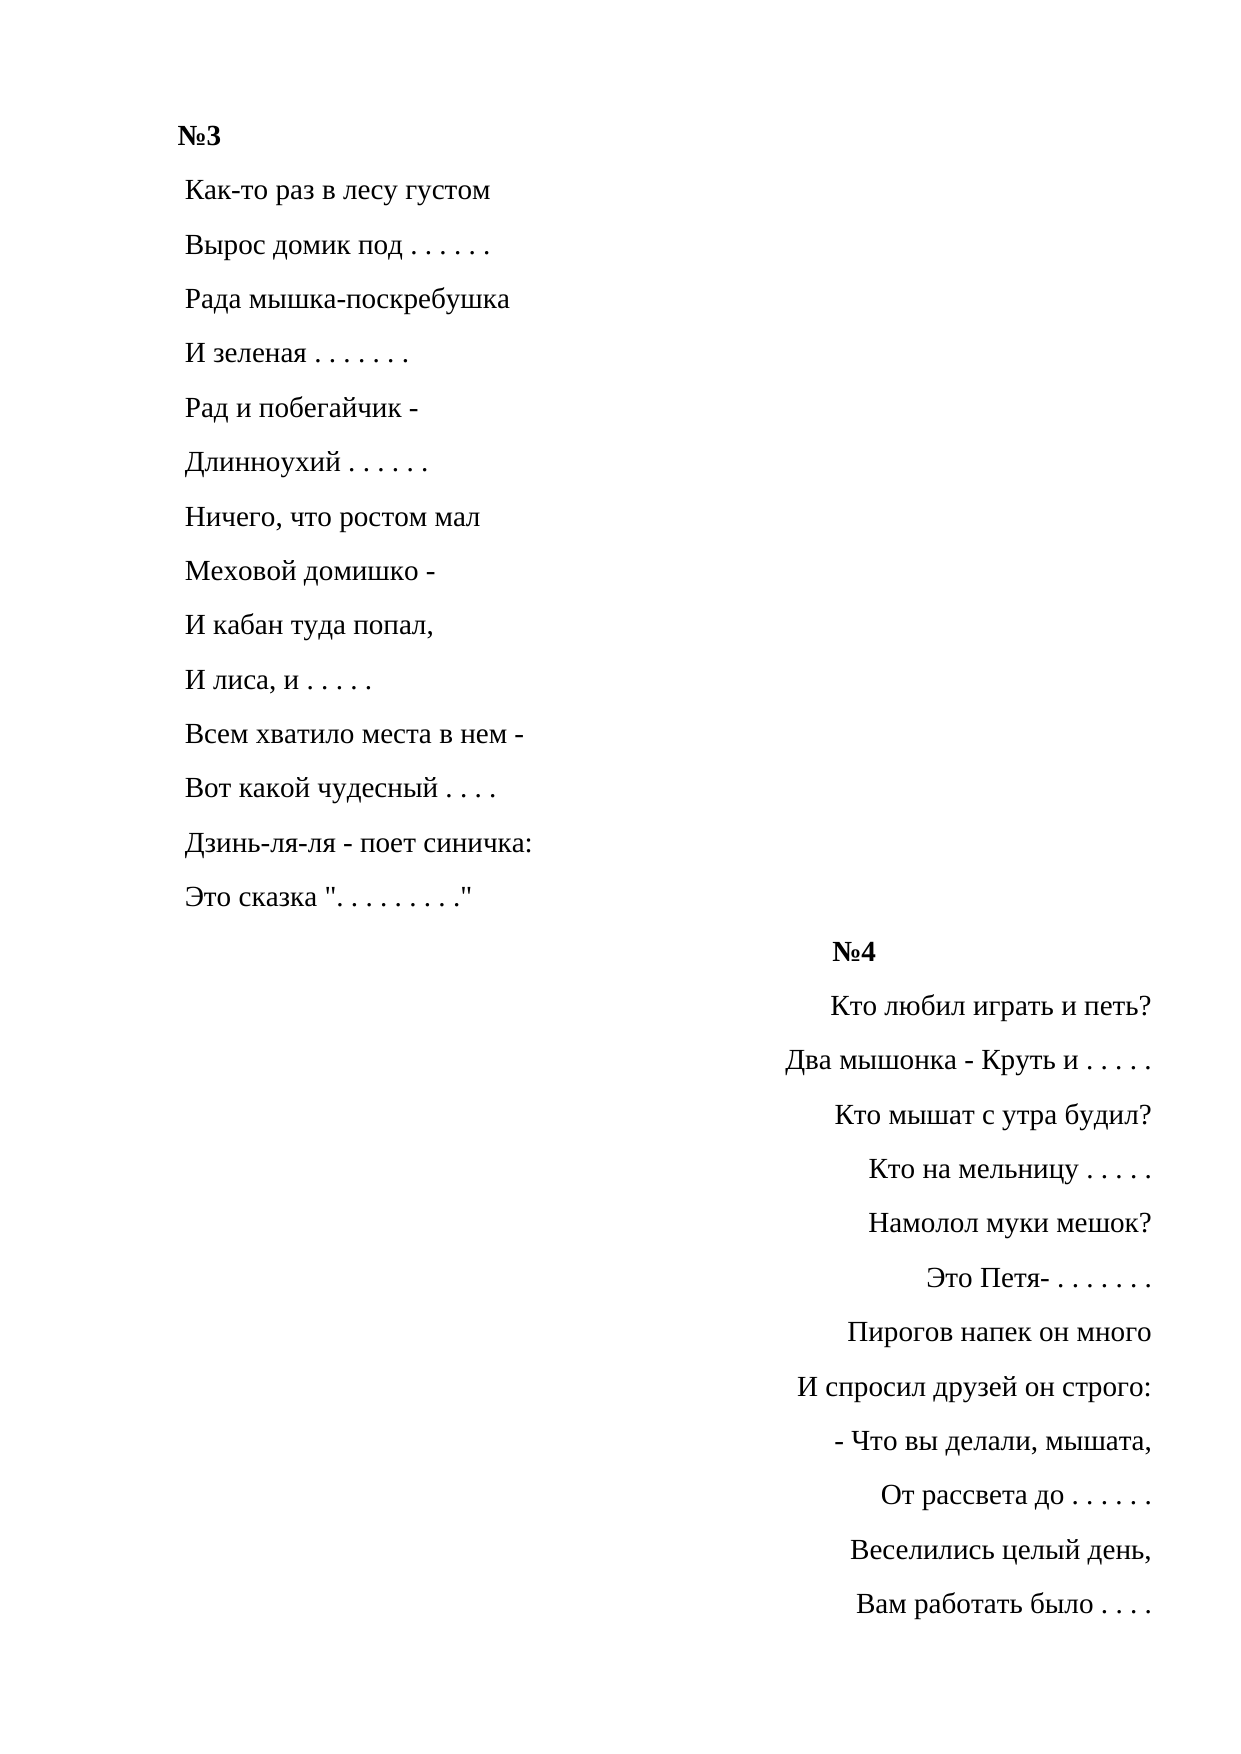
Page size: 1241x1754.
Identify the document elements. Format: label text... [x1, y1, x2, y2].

text От рассвета до . . . . . . [177, 1477, 1152, 1511]
text И зеленая . . . . . . . [177, 336, 1152, 369]
text Два мышонка - Круть и . . . . . [177, 1042, 1152, 1076]
text Меховой домишко - [177, 553, 1152, 587]
text Намолол муки мешок? [177, 1206, 1152, 1239]
text Кто любил играть и петь? [177, 988, 1152, 1022]
text И кабан туда попал, [177, 607, 1152, 641]
text Дзинь-ля-ля - поет синичка: [177, 825, 1152, 858]
text Ничего, что ростом мал [177, 499, 1152, 532]
text Пирогов напек он много [177, 1314, 1152, 1348]
text Рада мышка-поскребушка [177, 281, 1152, 315]
text №3 [177, 118, 1152, 152]
text И спросил друзей он строго: [177, 1369, 1152, 1402]
text Длинноухий . . . . . . [177, 444, 1152, 478]
text Всем хватило места в нем - [177, 716, 1152, 750]
text Вам работать было . . . . [177, 1586, 1152, 1620]
text Кто мышат с утра будил? [177, 1097, 1152, 1130]
text Кто на мельницу . . . . . [177, 1151, 1152, 1185]
text Вырос домик под . . . . . . [177, 227, 1152, 260]
text Веселились целый день, [177, 1532, 1152, 1565]
text Как-то раз в лесу густом [177, 172, 1152, 206]
text Это сказка ". . . . . . . . ." [177, 879, 1152, 913]
text Рад и побегайчик - [177, 390, 1152, 423]
text Вот какой чудесный . . . . [177, 771, 1152, 804]
text Это Петя- . . . . . . . [177, 1260, 1152, 1293]
text И лиса, и . . . . . [177, 662, 1152, 695]
text №4 [177, 934, 1152, 967]
text - Что вы делали, мышата, [177, 1423, 1152, 1457]
